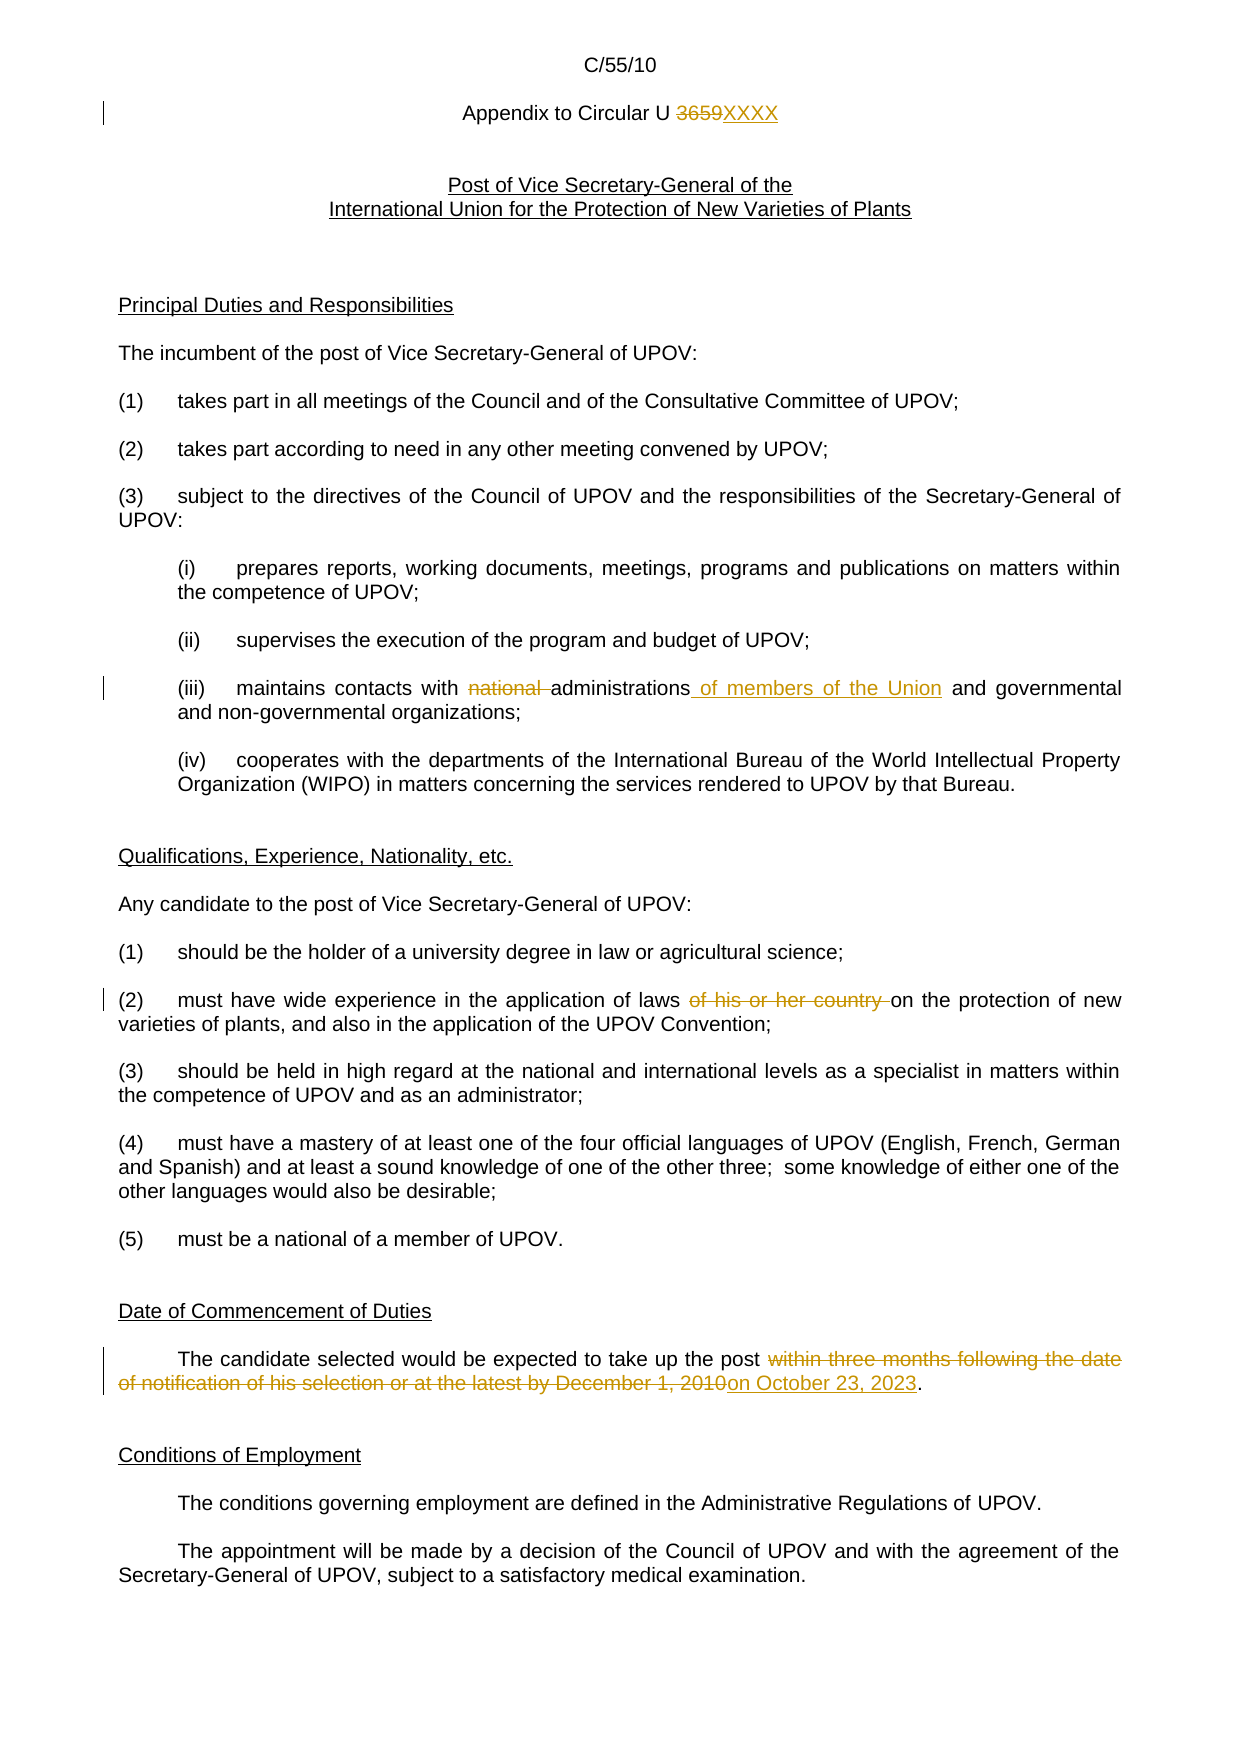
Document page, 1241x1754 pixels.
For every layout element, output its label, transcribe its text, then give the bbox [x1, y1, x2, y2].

text (1) takes part in all meetings of the Council and of the Consultative Committee of UPOV; [118, 388, 1122, 412]
text The incumbent of the post of Vice Secretary-General of UPOV: [118, 341, 1122, 364]
text Conditions of Employment [118, 1443, 1122, 1467]
text (1) should be the holder of a university degree in law or agricultural science; [118, 939, 1122, 963]
text (4) must have a mastery of at least one of the four official languages of UPOV (English, French, German and Spanish) and at least a sound knowledge of one of the other three; some knowledge of either one of the other languages would also be desirable; [118, 1131, 1122, 1203]
text Post of Vice Secretary-General of the [118, 173, 1122, 197]
text (2) must have wide experience in the application of laws on the protection of new varieties of plants, and also in the application of the UPOV Convention; [118, 987, 1122, 1035]
text (iv) cooperates with the departments of the International Bureau of the World Intellectual Property Organization (WIPO) in matters concerning the services rendered to UPOV by that Bureau. [177, 748, 1122, 796]
text (3) should be held in high regard at the national and international levels as a specialist in matters within the competence of UPOV and as an administrator; [118, 1059, 1122, 1107]
text The conditions governing employment are defined in the Administrative Regulations of UPOV. [118, 1491, 1122, 1514]
text Date of Commencement of Duties [118, 1299, 1122, 1323]
text (2) takes part according to need in any other meeting convened by UPOV; [118, 436, 1122, 460]
text The appointment will be made by a decision of the Council of UPOV and with the agreement of the Secretary-General of UPOV, subject to a satisfactory medical examination. [118, 1538, 1122, 1586]
text (3) subject to the directives of the Council of UPOV and the responsibilities of the Secretary-General of UPOV: [118, 484, 1122, 532]
text (ii) supervises the execution of the program and budget of UPOV; [177, 628, 1122, 652]
text (5) must be a national of a member of UPOV. [118, 1227, 1122, 1251]
text (i) prepares reports, working documents, meetings, programs and publications on matters within the competence of UPOV; [177, 556, 1122, 604]
text Appendix to Circular U [118, 101, 1122, 125]
text Any candidate to the post of Vice Secretary-General of UPOV: [118, 892, 1122, 916]
text Qualifications, Experience, Nationality, etc. [118, 844, 1122, 868]
text Principal Duties and Responsibilities [118, 293, 1122, 317]
text International for the Protection of New Varieties of Plants [118, 197, 1122, 221]
text (iii) maintains contacts with administrations and governmental and non-governmental organizations; [177, 676, 1122, 724]
text The candidate selected would be expected to take up the post . [118, 1347, 1122, 1395]
